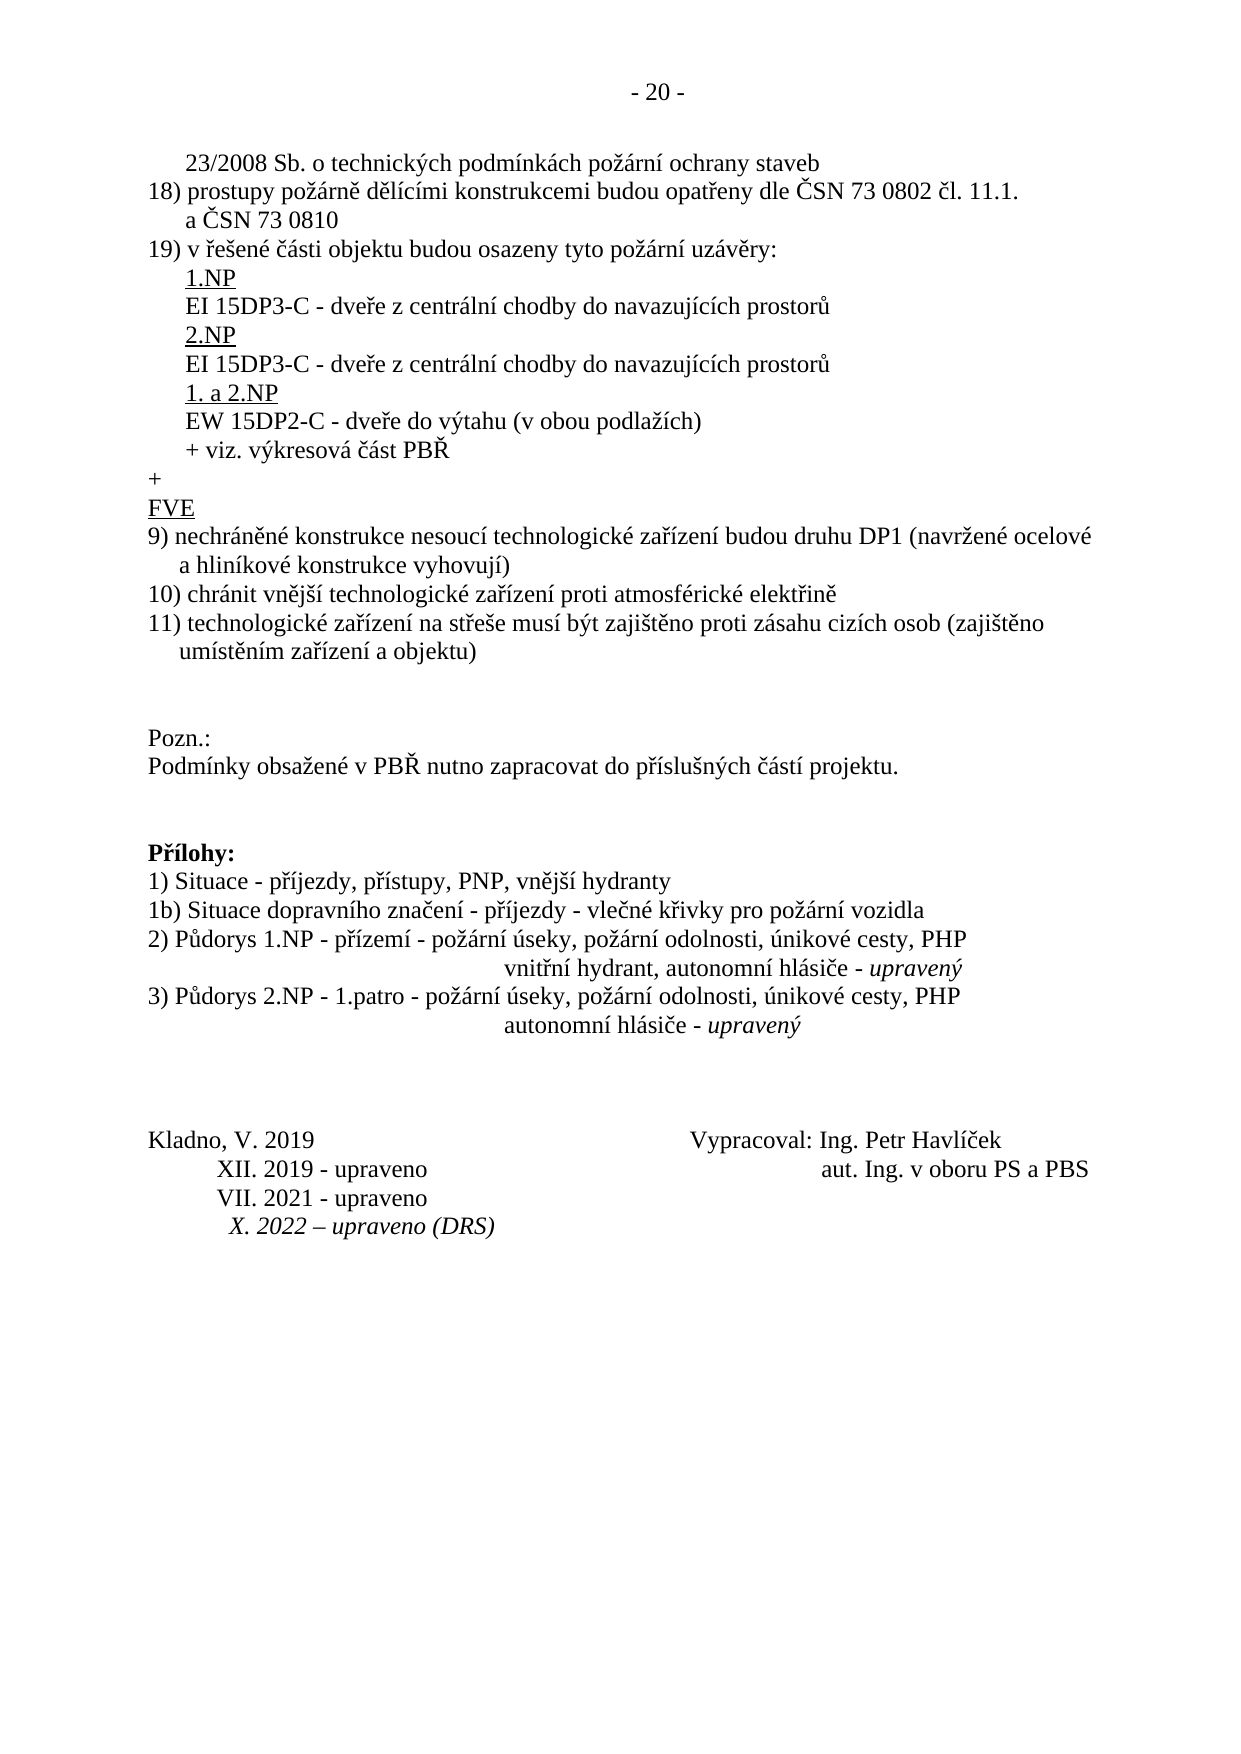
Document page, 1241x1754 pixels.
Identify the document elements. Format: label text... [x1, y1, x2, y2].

text 18) prostupy požárně dělícími konstrukcemi budou opatřeny dle ČSN 73 0802 čl. 11.1. [148, 176, 1092, 205]
text a hliníkové konstrukce vyhovují) [148, 550, 1181, 579]
text + [148, 464, 1181, 493]
text 2) Půdorys 1.NP - přízemí - požární úseky, požární odolnosti, únikové cesty, PHP [148, 924, 1152, 953]
text umístěním zařízení a objektu) [148, 636, 1092, 665]
text autonomní hlásiče - upravený [148, 1010, 1152, 1039]
text 23/2008 Sb. o technických podmínkách požární ochrany staveb [148, 148, 1092, 176]
text 1) Situace - příjezdy, přístupy, PNP, vnější hydranty [148, 866, 1092, 895]
text XII. 2019 - upraveno aut. Ing. v oboru PS a PBS [148, 1154, 1107, 1183]
text vnitřní hydrant, autonomní hlásiče - upravený [148, 953, 1152, 981]
text 11) technologické zařízení na střeše musí být zajištěno proti zásahu cizích osob (zajištěno [148, 608, 1092, 636]
text + viz. výkresová část PBŘ [148, 435, 1181, 464]
text VII. 2021 - upraveno [148, 1183, 1092, 1211]
text Pozn.: [148, 723, 1092, 751]
text X. 2022 – upraveno (DRS) [148, 1211, 1092, 1240]
text 1b) Situace dopravního značení - příjezdy - vlečné křivky pro požární vozidla [148, 895, 1092, 924]
text Kladno, V. 2019 Vypracoval: Ing. Petr Havlíček [148, 1125, 1092, 1154]
text 19) v řešené části objektu budou osazeny tyto požární uzávěry: [148, 234, 1092, 263]
text 10) chránit vnější technologické zařízení proti atmosférické elektřině [148, 579, 1092, 608]
text Přílohy: [148, 838, 1092, 866]
text Podmínky obsažené v PBŘ nutno zapracovat do příslušných částí projektu. [148, 751, 1092, 780]
text FVE 9) nechráněné konstrukce nesoucí technologické zařízení budou druhu DP1 (navržené ocelové [148, 493, 1181, 550]
text 3) Půdorys 2.NP - 1.patro - požární úseky, požární odolnosti, únikové cesty, PHP [148, 981, 1152, 1010]
text 1.NP EI 15DP3-C - dveře z centrální chodby do navazujících prostorů 2.NP EI 15DP3-C - dveře z centrální chodby do navazujících prostorů 1. a 2.NP EW 15DP2-C - dveře do výtahu (v obou podlažích) [148, 263, 1137, 435]
text a ČSN 73 0810 [148, 205, 1092, 234]
